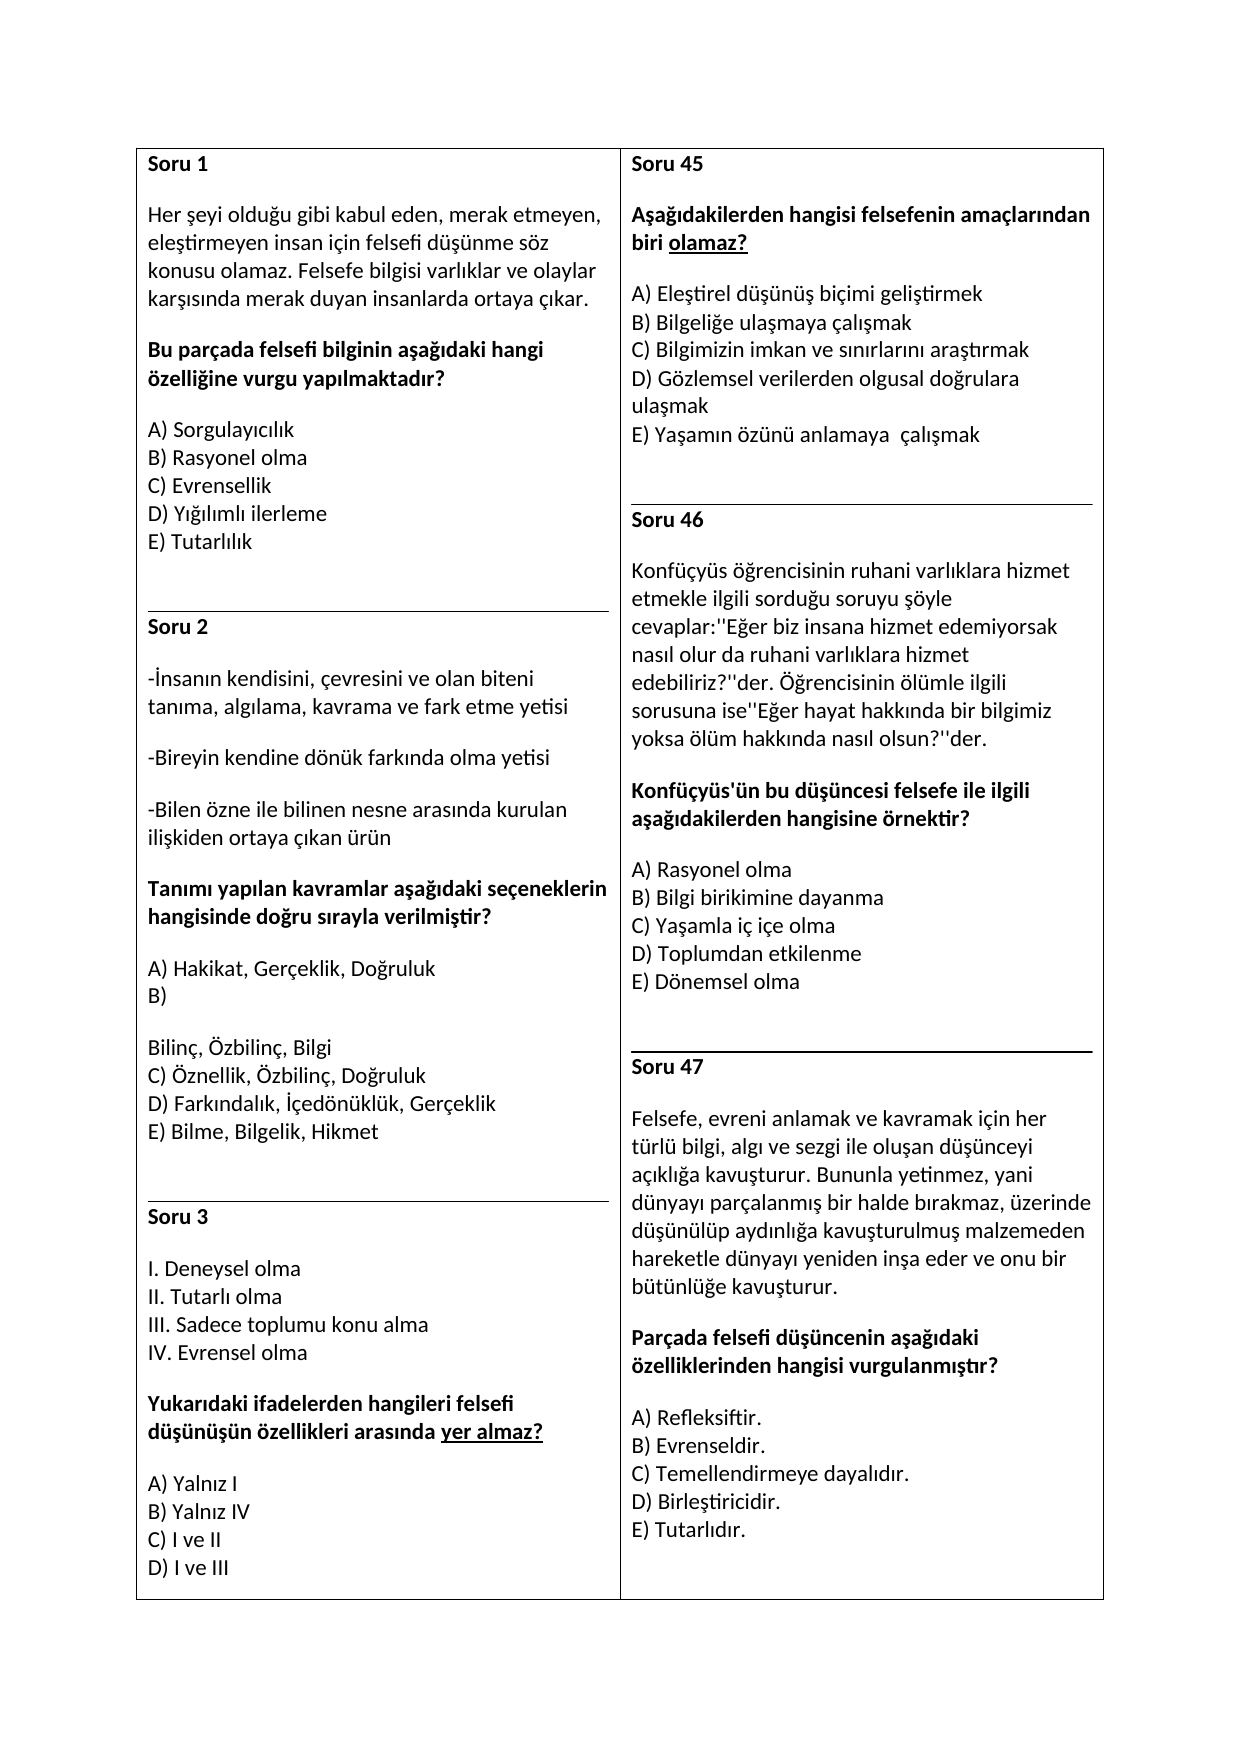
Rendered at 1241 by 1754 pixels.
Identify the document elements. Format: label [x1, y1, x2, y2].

table_header [137, 149, 620, 1599]
table_header [621, 149, 1103, 1599]
